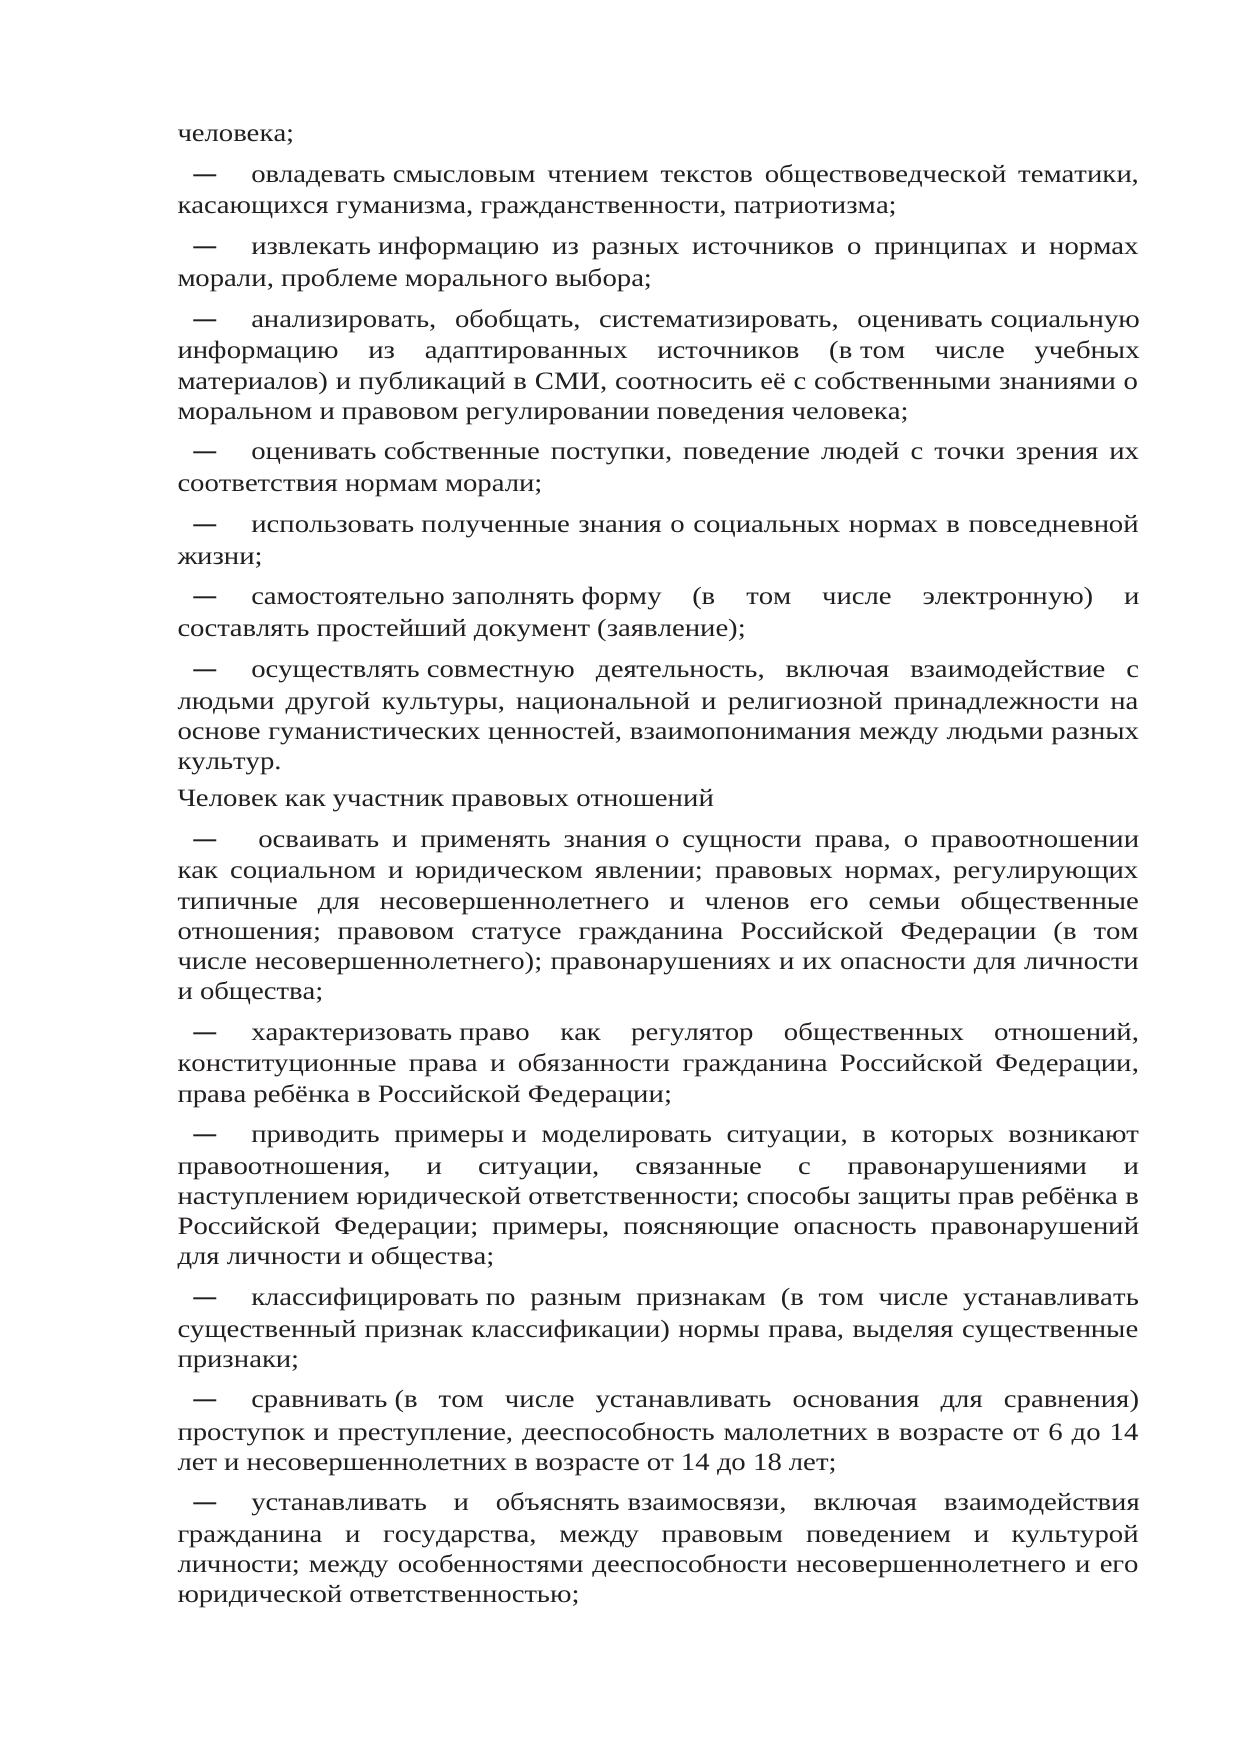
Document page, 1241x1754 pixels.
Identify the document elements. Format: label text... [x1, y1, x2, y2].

list оценивать собственные поступки, поведение людей с точки зрения их соответствия нормам морали; [177, 433, 1140, 497]
list анализировать, обобщать, систематизировать, оценивать социальную информацию из адаптированных источников (в том числе учебных материалов) и публикаций в СМИ, соотносить её с собственными знаниями о моральном и правовом регулировании поведения человека; [177, 300, 1140, 424]
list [177, 118, 1140, 147]
list осуществлять совместную деятельность, включая взаимодействие с людьми другой культуры, национальной и религиозной принадлежности на основе гуманистических ценностей, взаимопонимания между людьми разных культур. [177, 650, 1140, 775]
list классифицировать по разным признакам (в том числе устанавливать существенный признак классификации) нормы права, выделяя существенные признаки; [177, 1278, 1140, 1373]
list овладевать смысловым чтением текстов обществоведческой тематики, касающихся гуманизма, гражданственности, патриотизма; [177, 155, 1140, 219]
list осваивать и применять знания о сущности права, о правоотношении как социальном и юридическом явлении; правовых нормах, регулирующих типичные для несовершеннолетнего и членов его семьи общественные отношения; правовом статусе гражданина Российской Федерации (в том числе несовершеннолетнего); правонарушениях и их опасности для личности и общества; [177, 820, 1140, 1005]
list приводить примеры и моделировать ситуации, в которых возникают правоотношения, и ситуации, связанные с правонарушениями и наступлением юридической ответственности; способы защиты прав ребёнка в Российской Федерации; примеры, поясняющие опасность правонарушений для личности и общества; [177, 1116, 1140, 1270]
list сравнивать (в том числе устанавливать основания для сравнения) проступок и преступление, дееспособность малолетних в возрасте от 6 до 14 лет и несовершеннолетних в возрасте от 14 до 18 лет; [177, 1381, 1140, 1475]
list извлекать информацию из разных источников о принципах и нормах морали, проблеме морального выбора; [177, 228, 1140, 292]
list использовать полученные знания о социальных нормах в повседневной жизни; [177, 505, 1140, 569]
list характеризовать право как регулятор общественных отношений, конституционные права и обязанности гражданина Российской Федерации, права ребёнка в Российской Федерации; [177, 1013, 1140, 1107]
text Человек как участник правовых отношений [177, 783, 1140, 812]
list самостоятельно заполнять форму (в том числе электронную) и составлять простейший документ (заявление); [177, 578, 1140, 642]
list устанавливать и объяснять взаимосвязи, включая взаимодействия гражданина и государства, между правовым поведением и культурой личности; между особенностями дееспособности несовершеннолетнего и его юридической ответственностью; [177, 1484, 1140, 1608]
